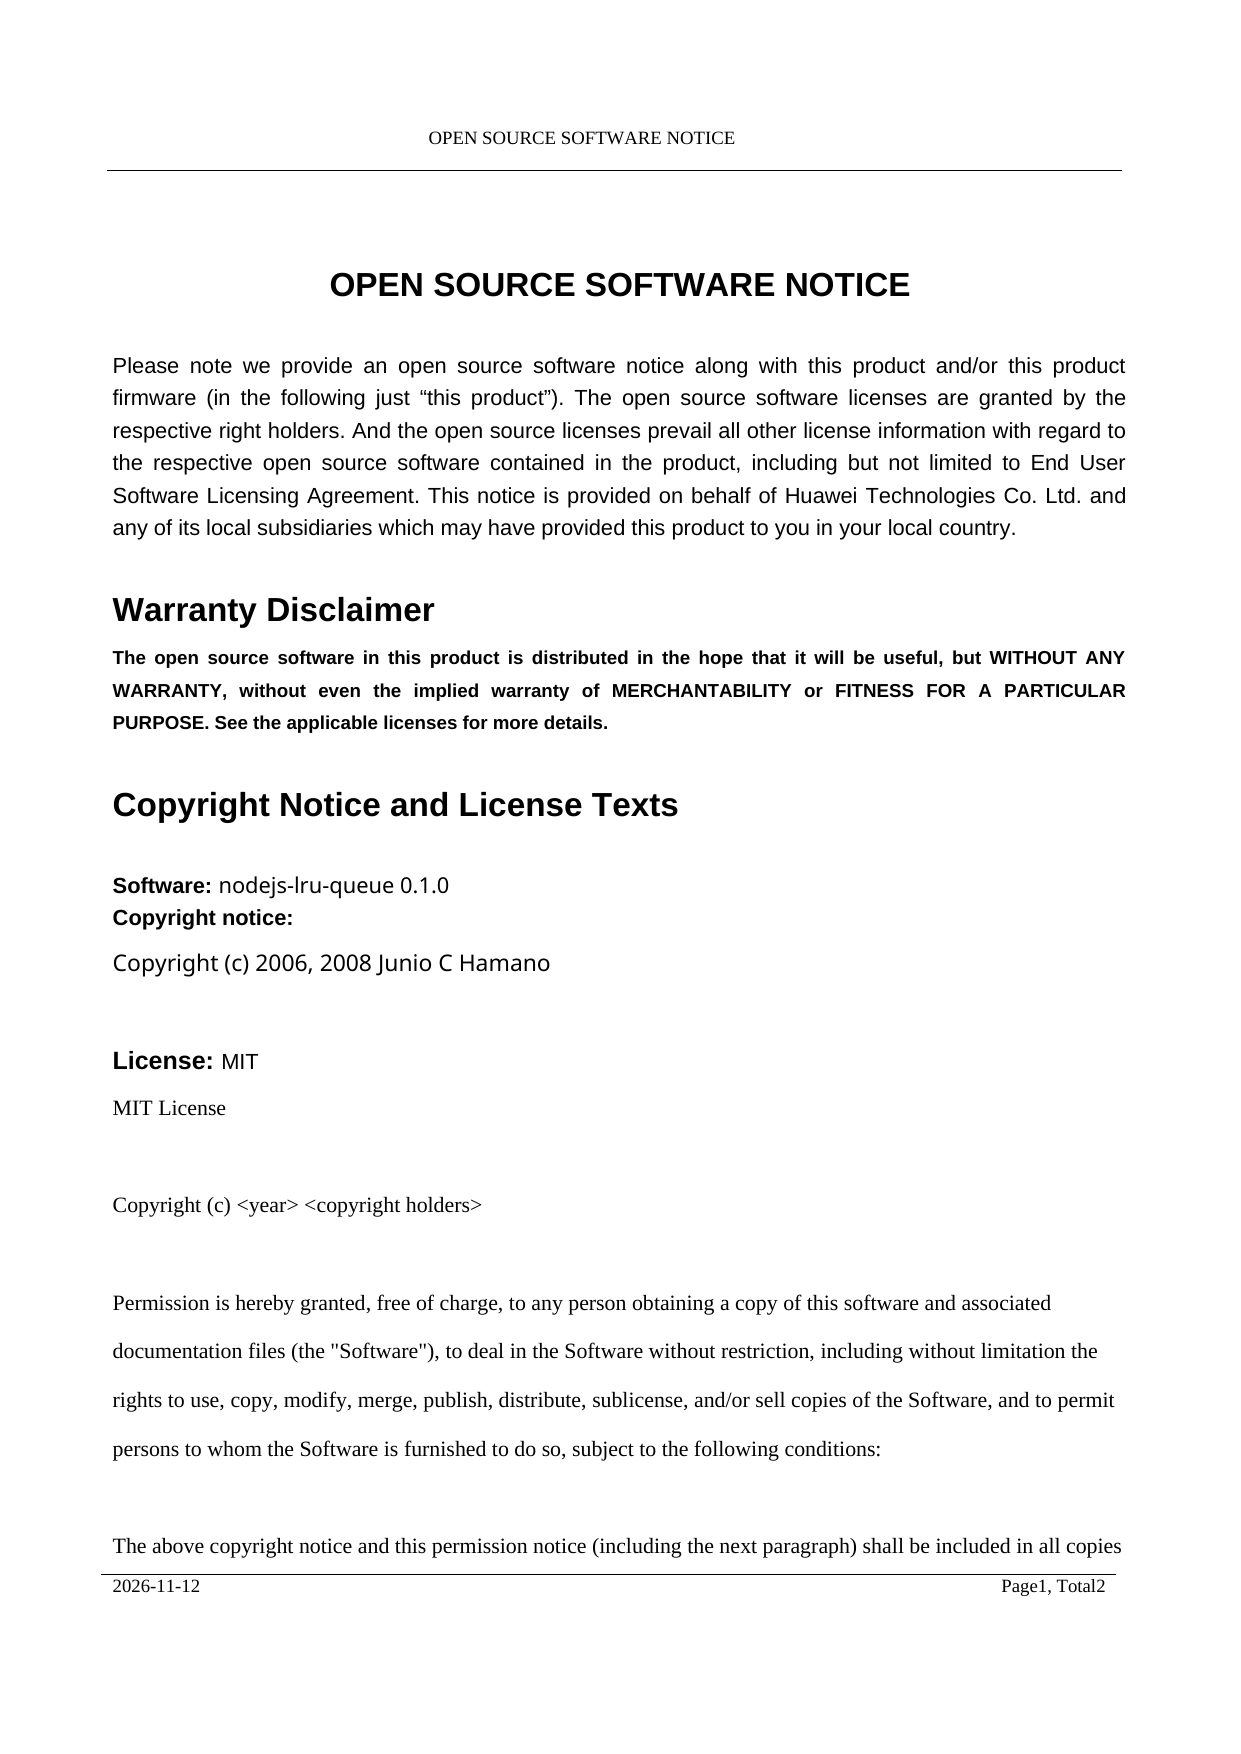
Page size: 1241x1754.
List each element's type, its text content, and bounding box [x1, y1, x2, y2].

text Copyright (c) 2006, 2008 Junio C Hamano [112, 947, 1128, 1028]
text Please note we provide an open source software notice along with this product and/or this product firmware (in the following just “this product”). The open source software licenses are granted by the respective right holders. And the open source licenses prevail all other license information with regard to the respective open source software contained in the product, including but not limited to End User Software Licensing Agreement. This notice is provided on behalf of Huawei Technologies Co. Ltd. and any of its local subsidiaries which may have provided this product to you in your local country. [112, 349, 1128, 544]
text Copyright Notice and License Texts [112, 771, 1128, 836]
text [112, 1091, 1128, 1562]
text OPEN SOURCE SOFTWARE NOTICE [112, 251, 1128, 316]
text License: MIT [112, 1044, 1128, 1077]
text Software: nodejs-lru-queue 0.1.0 [112, 869, 1128, 901]
text The open source software in this product is distributed in the hope that it will be useful, but WITHOUT ANY WARRANTY, without even the implied warranty of MERCHANTABILITY or FITNESS FOR A PARTICULAR PURPOSE. See the applicable licenses for more details. [112, 641, 1128, 739]
text Warranty Disclaimer [112, 576, 1128, 641]
text Copyright notice: [112, 901, 1128, 934]
